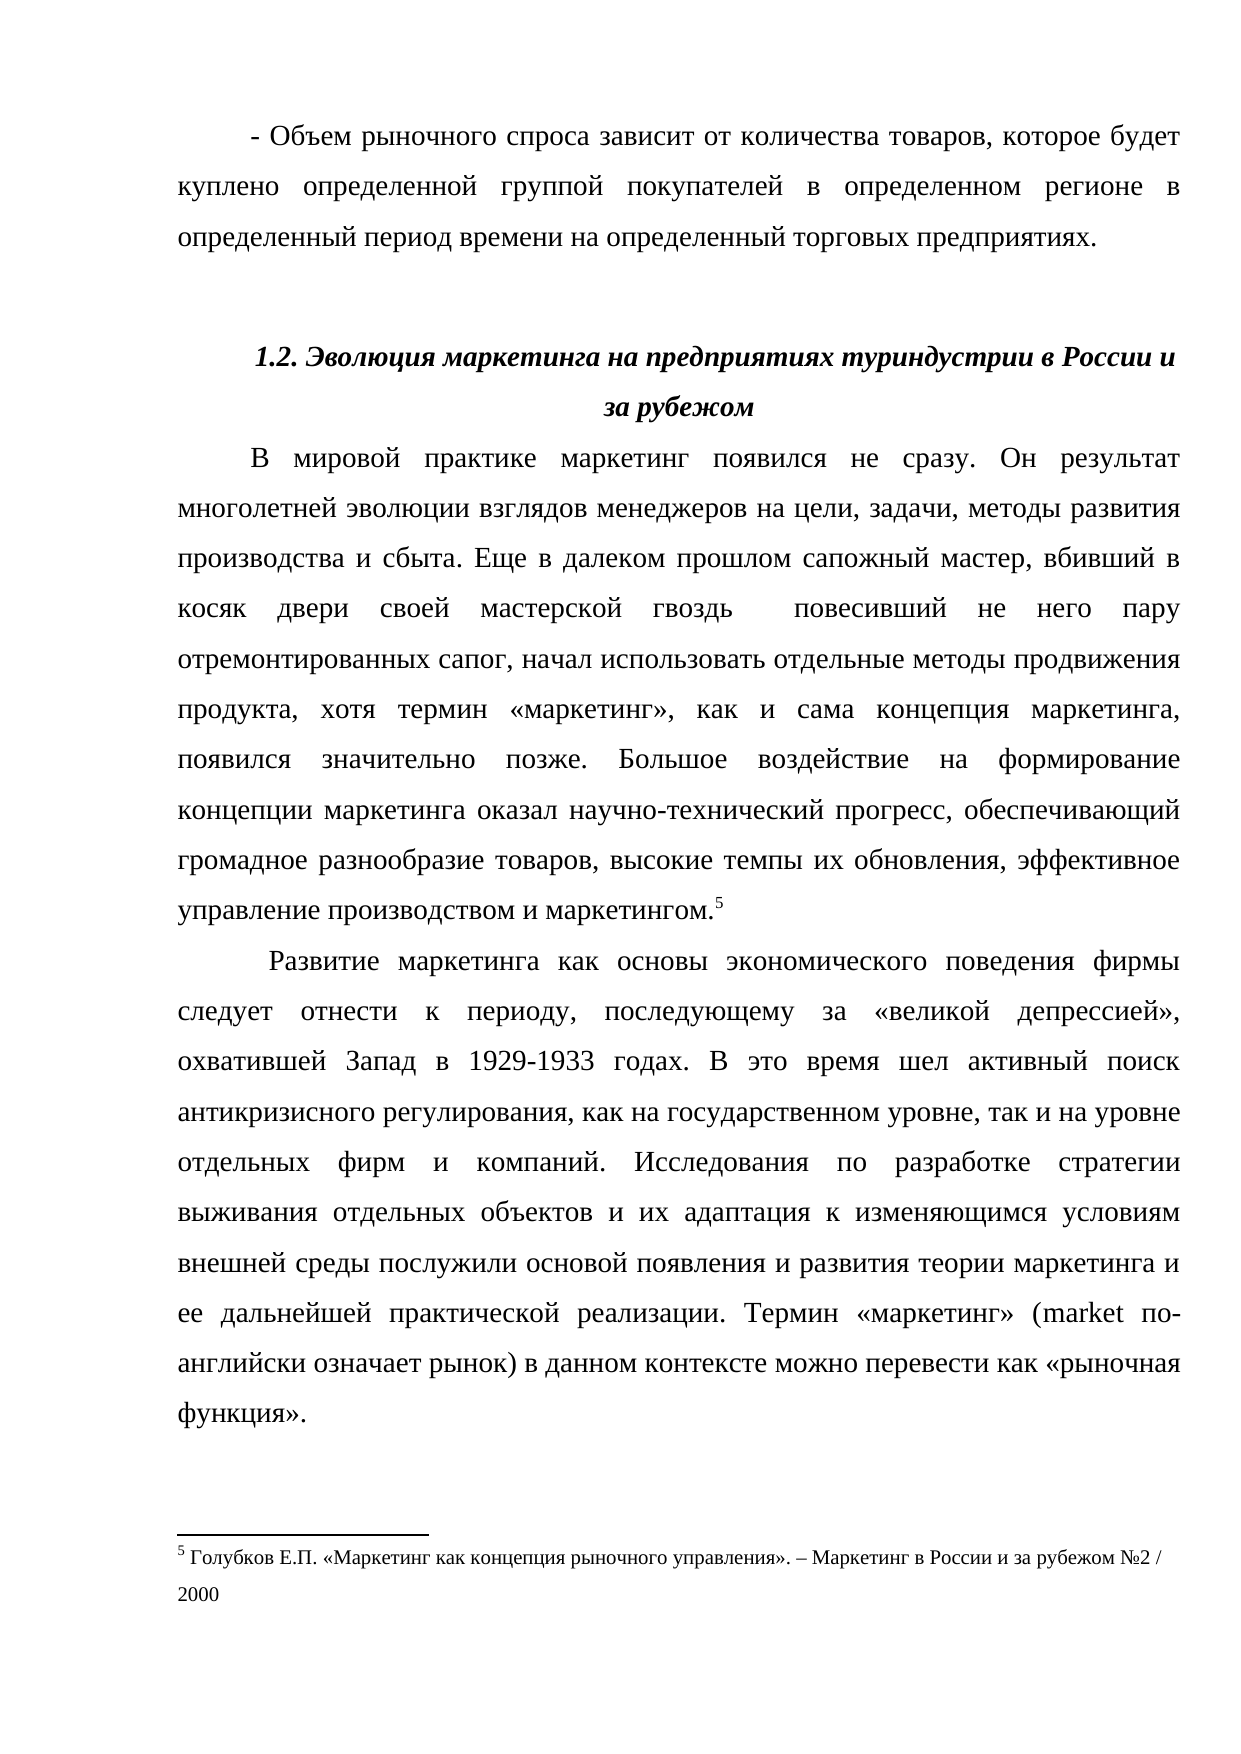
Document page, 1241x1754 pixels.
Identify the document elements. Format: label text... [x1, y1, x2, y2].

subtitle 1.2. Эволюция маркетинга на предприятиях туриндустрии в России и за рубежом [177, 339, 1181, 423]
text Развитие маркетинга как основы экономического поведения фирмы следует отнести к периоду, последующему за «великой депрессией», охватившей Запад в 1929-1933 годах. В это время шел активный поиск антикризисного регулирования, как на государственном уровне, так и на уровне отдельных фирм и компаний. Исследования по разработке стратегии выживания отдельных объектов и их адаптация к изменяющимся условиям внешней среды послужили основой появления и развития теории маркетинга и ее дальнейшей практической реализации. Термин «маркетинг» (market по-английски означает рынок) в данном контексте можно перевести как «рыночная функция». [177, 943, 1181, 1429]
text В мировой практике маркетинг появился не сразу. Он результат многолетней эволюции взглядов менеджеров на цели, задачи, методы развития производства и сбыта. Еще в далеком прошлом сапожный мастер, вбивший в косяк двери своей мастерской гвоздь повесивший не него пару отремонтированных сапог, начал использовать отдельные методы продвижения продукта, хотя термин «маркетинг», как и сама концепция маркетинга, появился значительно позже. Большое воздействие на формирование концепции маркетинга оказал научно-технический прогресс, обеспечивающий громадное разнообразие товаров, высокие темпы их обновления, эффективное управление производством и маркетингом. [177, 440, 1181, 926]
text - Объем рыночного спроса зависит от количества товаров, которое будет куплено определенной группой покупателей в определенном регионе в определенный период времени на определенный торговых предприятиях. [177, 118, 1181, 252]
